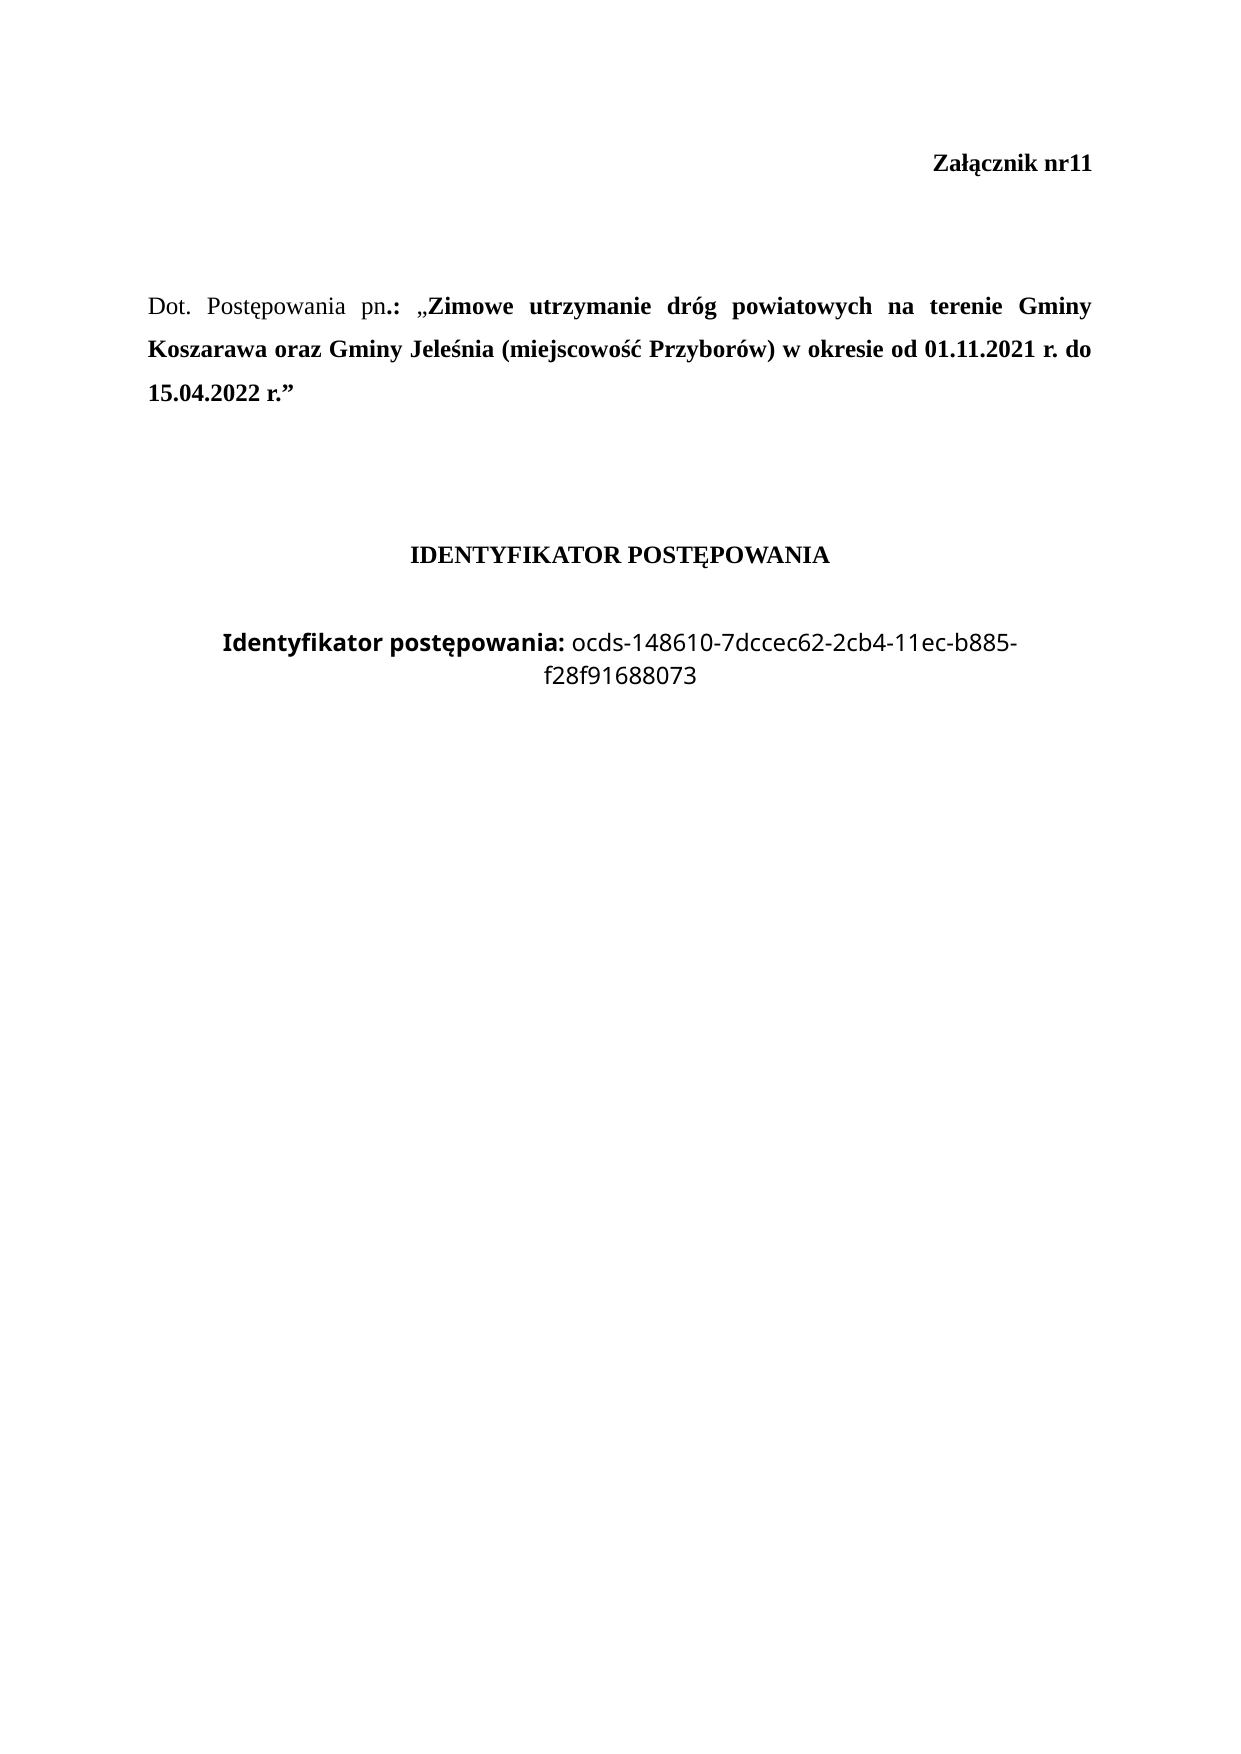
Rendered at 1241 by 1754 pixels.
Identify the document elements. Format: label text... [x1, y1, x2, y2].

text Dot. Postępowania pn.: „Zimowe utrzymanie dróg powiatowych na terenie Gminy Koszarawa oraz Gminy Jeleśnia (miejscowość Przyborów) w okresie od 01.11.2021 r. do 15.04.2022 r.” [148, 291, 1093, 406]
text Załącznik nr11 [148, 148, 1093, 176]
text Identyfikator postępowania: ocds-148610-7dccec62-2cb4-11ec-b885-f28f91688073 [148, 626, 1093, 691]
text IDENTYFIKATOR POSTĘPOWANIA [148, 540, 1093, 569]
